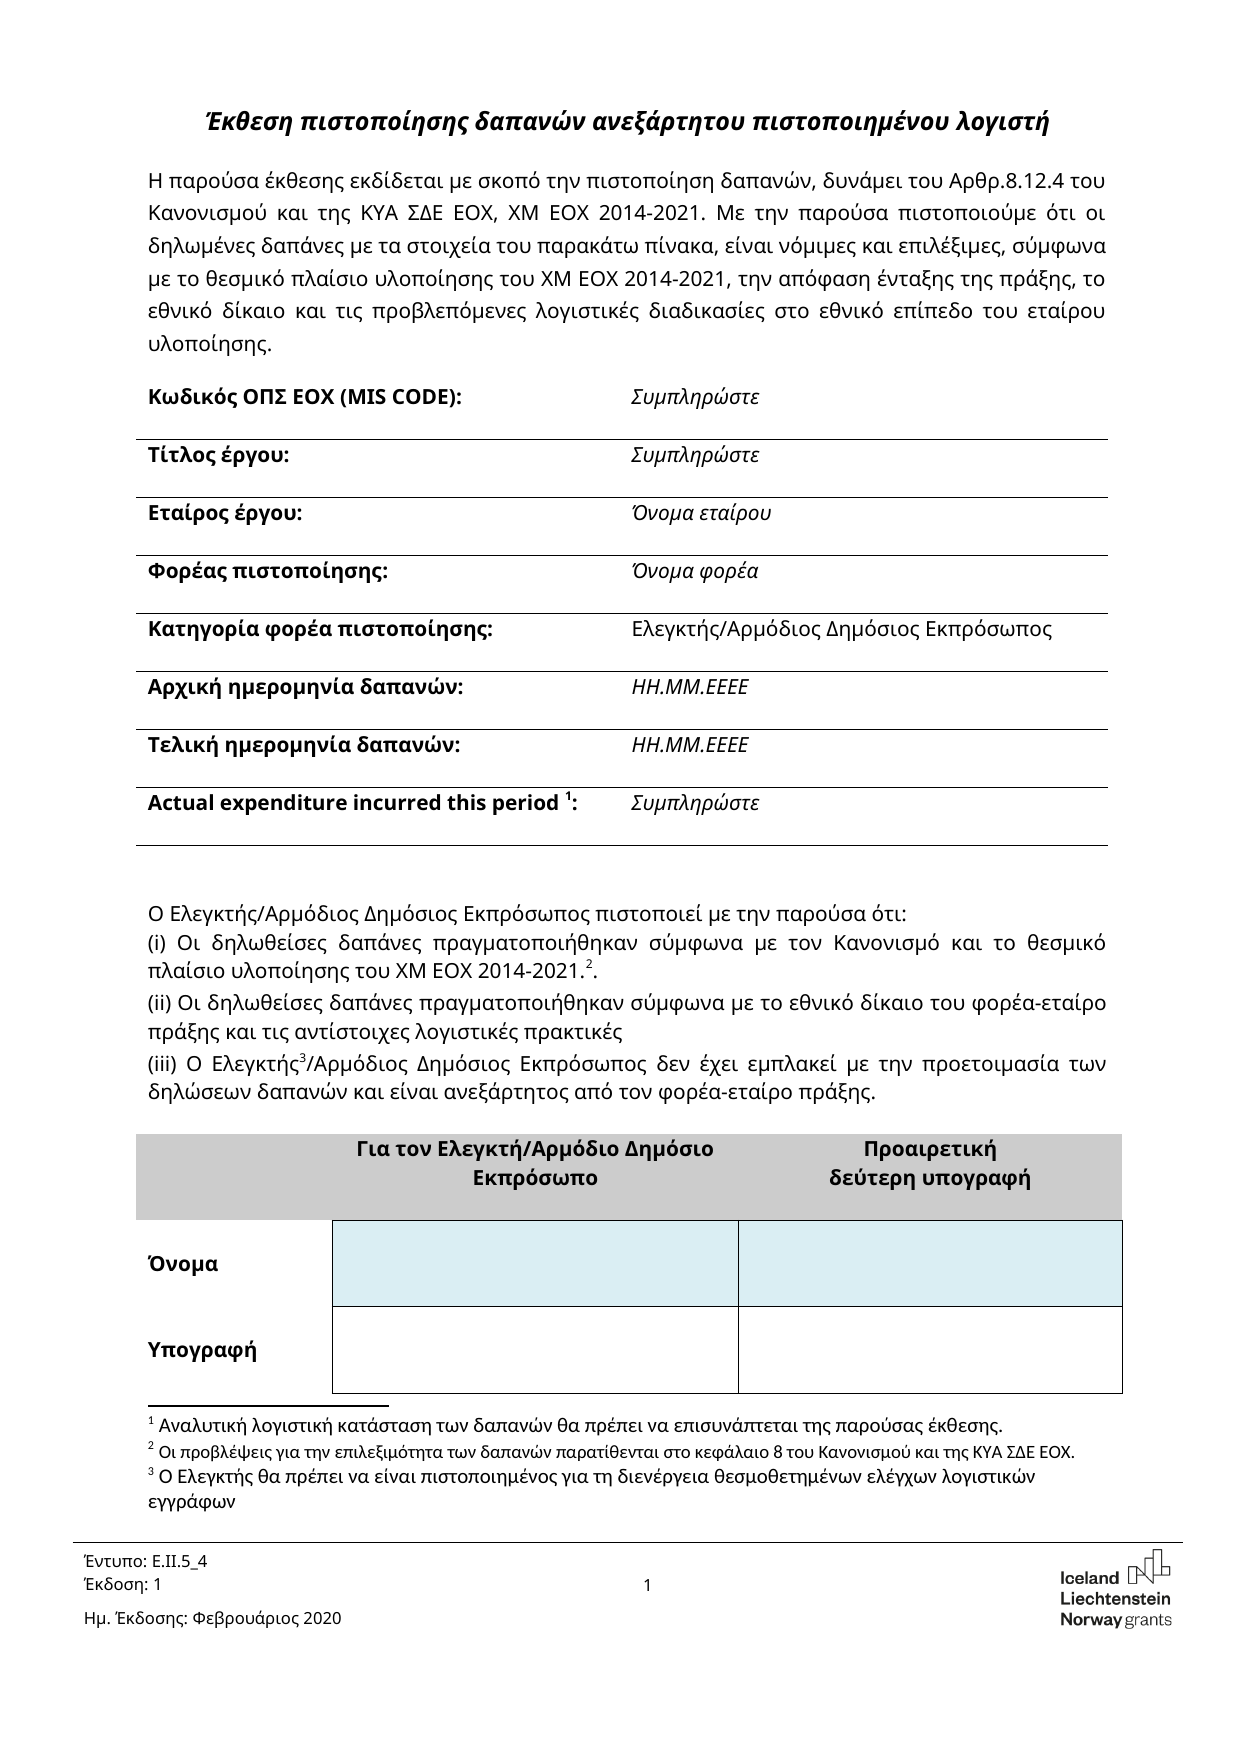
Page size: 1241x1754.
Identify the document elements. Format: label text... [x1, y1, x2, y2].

text (i) Οι δηλωθείσες δαπάνες πραγματοποιήθηκαν σύμφωνα με τον Κανονισμό και το θεσμικό πλαίσιο υλοποίησης του ΧΜ ΕΟΧ 2014-2021.. [148, 928, 1107, 984]
text Ο Ελεγκτής/Αρμόδιος Δημόσιος Εκπρόσωπος πιστοποιεί με την παρούσα ότι: [148, 899, 1107, 928]
table_cell Συμπληρώστε [620, 440, 1107, 497]
table_header Συμπληρώστε [620, 383, 1107, 439]
table_header Κωδικός ΟΠΣ ΕΟΧ (MIS CODE): [136, 383, 620, 439]
table_cell [739, 1307, 1122, 1392]
text Η παρούσα έκθεσης εκδίδεται με σκοπό την πιστοποίηση δαπανών, δυνάμει του Αρθρ.8.12.4 του Κανονισμού και της ΚΥΑ ΣΔΕ ΕΟΧ, ΧΜ ΕΟΧ 2014-2021. Με την παρούσα πιστοποιούμε ότι οι δηλωμένες δαπάνες με τα στοιχεία του παρακάτω πίνακα, είναι νόμιμες και επιλέξιμες, σύμφωνα με το θεσμικό πλαίσιο υλοποίησης του ΧΜ ΕΟΧ 2014-2021, την απόφαση ένταξης της πράξης, το εθνικό δίκαιο και τις προβλεπόμενες λογιστικές διαδικασίες στο εθνικό επίπεδο του εταίρου υλοποίησης. [148, 166, 1107, 357]
picture [1060, 1549, 1172, 1629]
table_cell Ελεγκτής/Αρμόδιος Δημόσιος Εκπρόσωπος [620, 614, 1107, 671]
table_cell Όνομα φορέα [620, 556, 1107, 613]
table_cell ΗΗ.MM.ΕΕΕΕ [620, 672, 1107, 729]
table_header Για τον Ελεγκτή/Αρμόδιο Δημόσιο Εκπρόσωπο [332, 1134, 738, 1220]
table_cell ΗΗ.MM.ΕΕΕΕ [620, 730, 1107, 787]
table_cell Υπογραφή [136, 1306, 332, 1392]
text Έκθεση πιστοποίησης δαπανών ανεξάρτητου πιστοποιημένου λογιστή [148, 103, 1107, 137]
table_cell Όνομα [136, 1220, 332, 1306]
table_header [136, 1134, 332, 1220]
table_cell Τελική ημερομηνία δαπανών: [136, 730, 620, 787]
table_cell Όνομα εταίρου [620, 498, 1107, 555]
text (ii) Οι δηλωθείσες δαπάνες πραγματοποιήθηκαν σύμφωνα με το εθνικό δίκαιο του φορέα-εταίρο πράξης και τις αντίστοιχες λογιστικές πρακτικές [148, 988, 1107, 1045]
table_cell Τίτλος έργου: [136, 440, 620, 497]
table_cell Συμπληρώστε [620, 788, 1107, 845]
table_cell Εταίρος έργου: [136, 498, 620, 555]
table_cell [333, 1307, 738, 1392]
table_cell Αρχική ημερομηνία δαπανών: [136, 672, 620, 729]
table_cell Actual expenditure incurred this period : [136, 788, 620, 845]
table_cell [739, 1221, 1122, 1306]
table_cell [333, 1221, 738, 1306]
table_header Προαιρετική δεύτερη υπογραφή [738, 1134, 1122, 1220]
table_cell Φορέας πιστοποίησης: [136, 556, 620, 613]
text (iii) Ο Ελεγκτής/Αρμόδιος Δημόσιος Εκπρόσωπος δεν έχει εμπλακεί με την προετοιμασία των δηλώσεων δαπανών και είναι ανεξάρτητος από τον φορέα-εταίρο πράξης. [148, 1049, 1107, 1106]
table_cell Κατηγορία φορέα πιστοποίησης: [136, 614, 620, 671]
